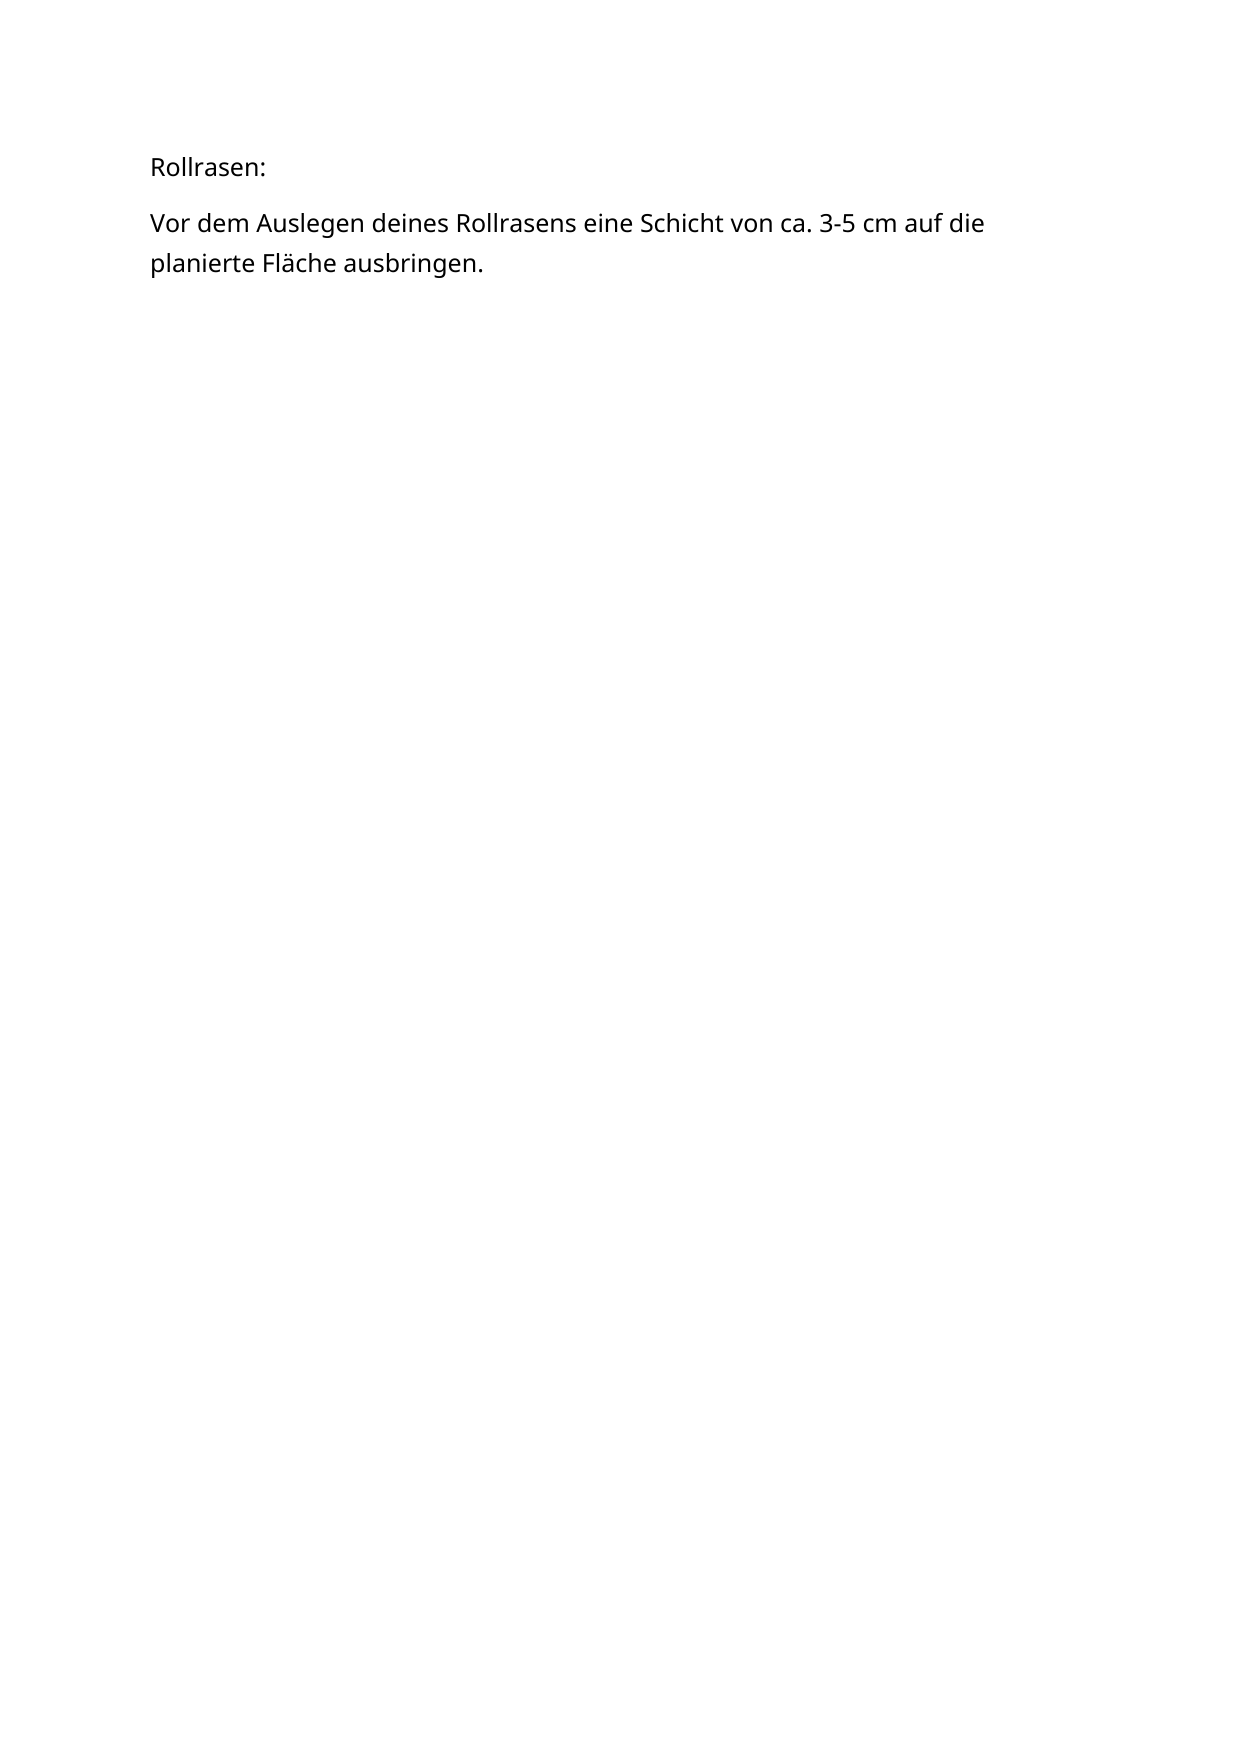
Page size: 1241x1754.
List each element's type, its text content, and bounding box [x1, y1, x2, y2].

text Vor dem Auslegen deines Rollrasens eine Schicht von ca. 3-5 cm auf die planierte Fläche ausbringen. [150, 206, 1090, 280]
text Rollrasen: [150, 150, 1090, 184]
